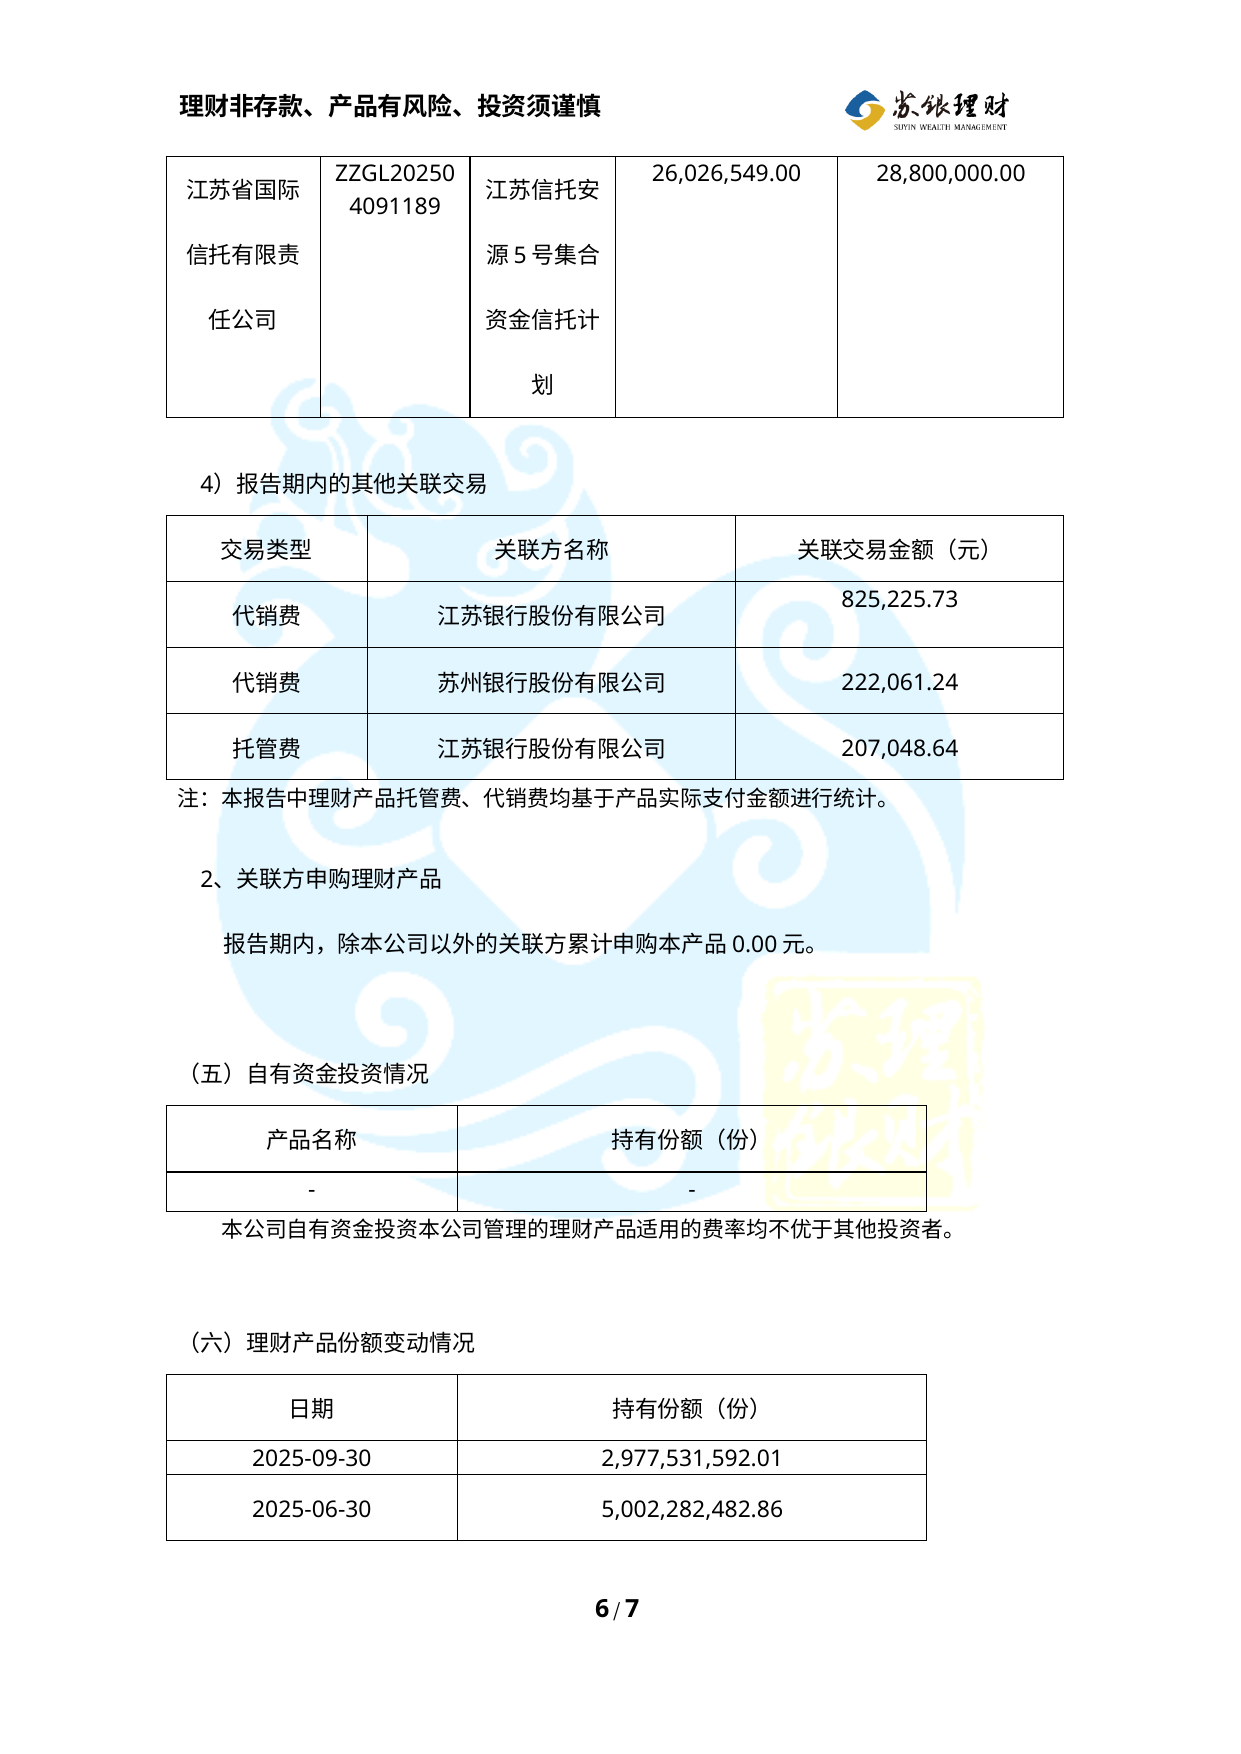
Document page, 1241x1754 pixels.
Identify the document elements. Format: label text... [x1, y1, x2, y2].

text （六）理财产品份额变动情况 [177, 1309, 1053, 1374]
text 报告期内，除本公司以外的关联方累计申购本产品0.00元。 [177, 910, 1053, 975]
table_cell 2,977,531,592.01 [458, 1441, 926, 1474]
table_cell - [458, 1173, 926, 1211]
table_header 日期 [167, 1375, 457, 1440]
text 注：本报告中理财产品托管费、代销费均基于产品实际支付金额进行统计。 [177, 780, 1053, 813]
table_header 关联方名称 [368, 516, 735, 581]
table_cell 江苏银行股份有限公司 [368, 714, 735, 779]
table_header 持有份额（份） [458, 1375, 926, 1440]
table_cell 江苏银行股份有限公司 [368, 582, 735, 647]
table_cell ZZGL202504091189 [321, 157, 469, 417]
table_cell 26,026,549.00 [616, 157, 837, 417]
table_cell 222,061.24 [736, 648, 1063, 713]
text 2、关联方申购理财产品 [177, 845, 1053, 910]
table_cell 苏州银行股份有限公司 [368, 648, 735, 713]
table_header 关联交易金额（元） [736, 516, 1063, 581]
text 本公司自有资金投资本公司管理的理财产品适用的费率均不优于其他投资者。 [177, 1212, 1053, 1244]
table_cell 托管费 [167, 714, 367, 779]
table_cell 江苏信托安源5号集合资金信托计划 [471, 157, 615, 417]
table_cell 江苏省国际信托有限责任公司 [167, 157, 320, 417]
list 报告期内的其他关联交易 [177, 450, 1053, 515]
table_cell 代销费 [167, 648, 367, 713]
table_header 交易类型 [167, 516, 367, 581]
table_cell 2025-09-30 [167, 1441, 457, 1474]
text （五）自有资金投资情况 [177, 1040, 1053, 1105]
table_cell 5,002,282,482.86 [458, 1475, 926, 1540]
table_header 持有份额（份） [458, 1106, 926, 1171]
table_cell - [167, 1173, 457, 1211]
picture [820, 72, 1039, 143]
table_cell 28,800,000.00 [838, 157, 1063, 417]
table_cell 825,225.73 [736, 582, 1063, 647]
table_cell 代销费 [167, 582, 367, 647]
table_header 产品名称 [167, 1106, 457, 1171]
table_cell 207,048.64 [736, 714, 1063, 779]
table_cell 2025-06-30 [167, 1475, 457, 1540]
